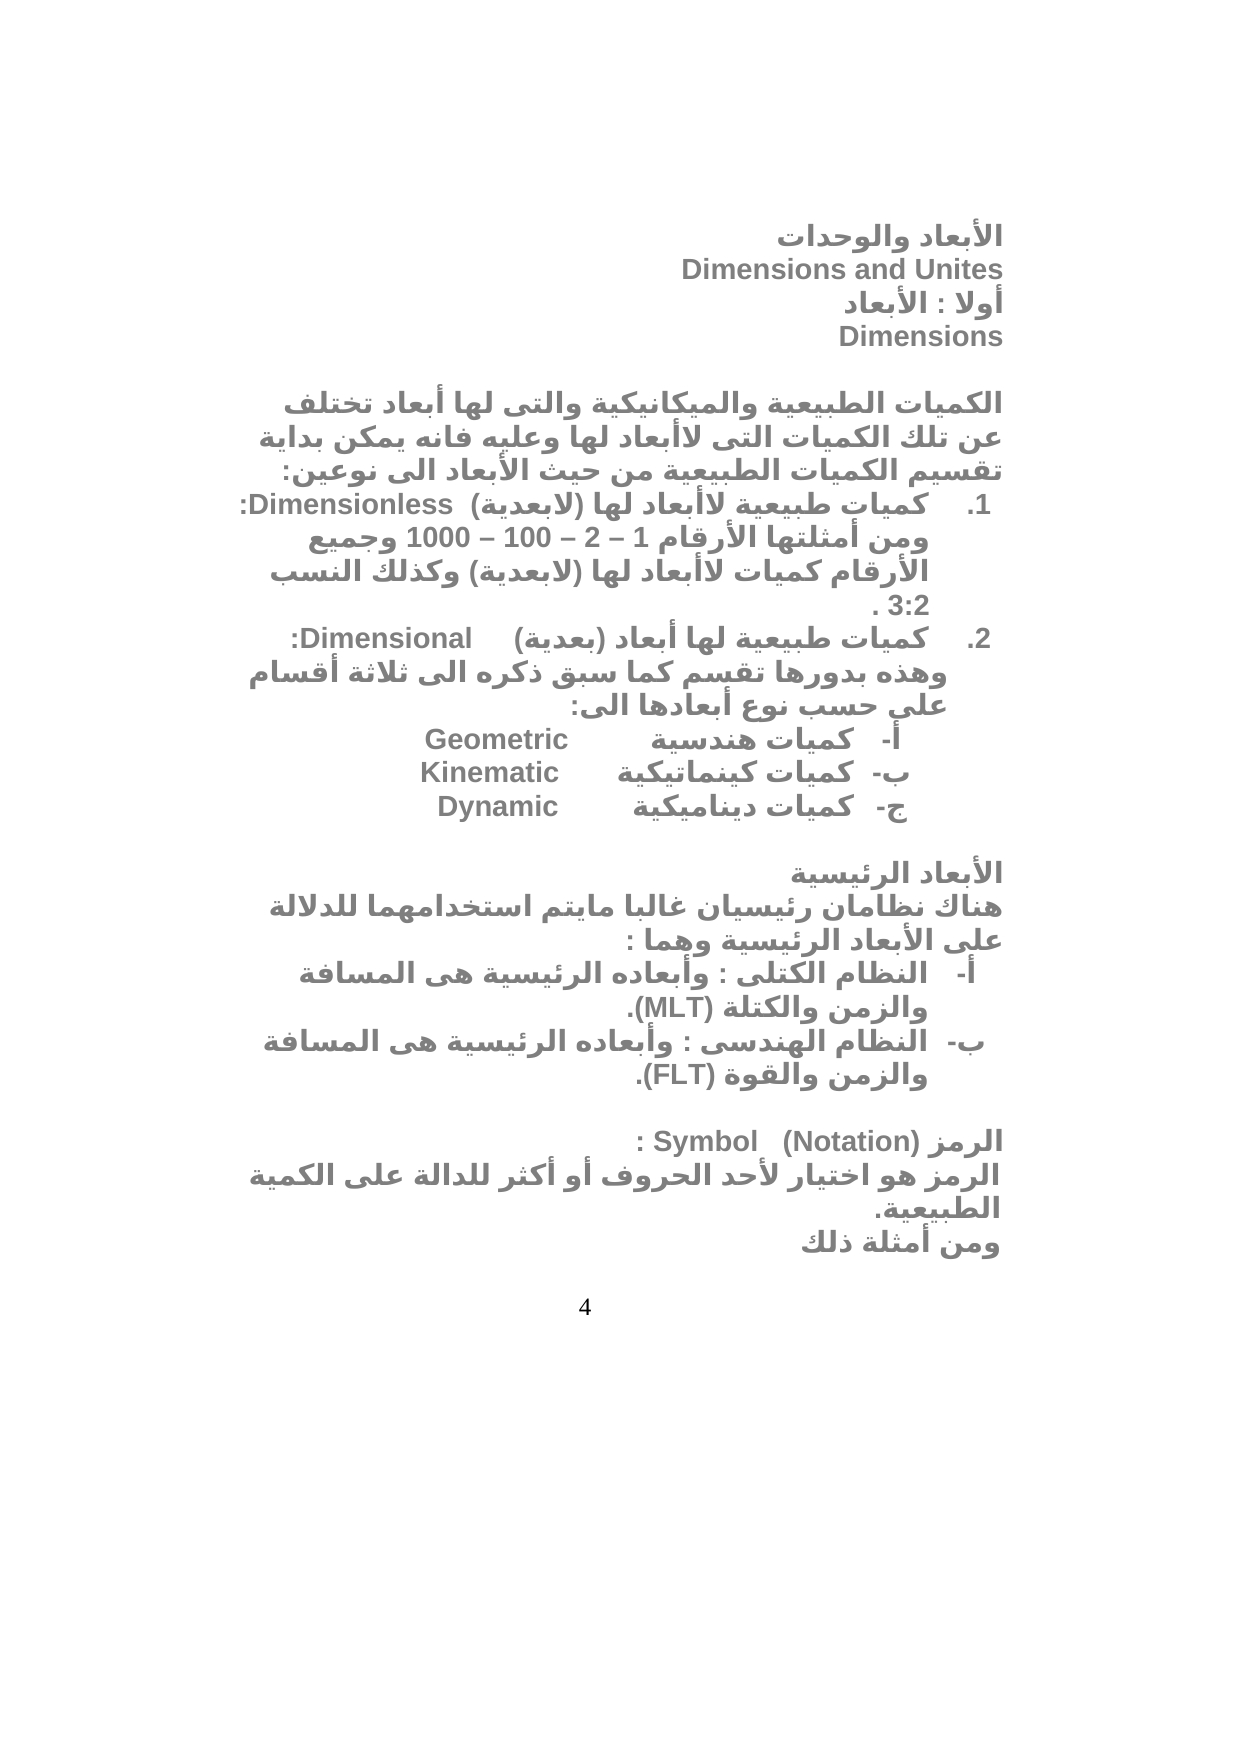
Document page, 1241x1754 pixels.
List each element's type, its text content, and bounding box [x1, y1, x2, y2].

text وهذه بدورها تقسم كما سبق ذكره الى ثلاثة أقسام على حسب نوع أبعادها الى: [236, 654, 949, 722]
text الرمز Symbol (Notation) : [236, 1124, 1004, 1158]
text Dimensions [236, 319, 1004, 353]
list كميات ديناميكية Dynamic [236, 789, 891, 822]
list كميات طبيعية لها أبعاد (بعدية) Dimensional: [236, 621, 966, 654]
text الأبعاد والوحدات [236, 218, 1004, 252]
text ومن أمثلتها الأرقام 1 – 2 – 100 – 1000 وجميع الأرقام كميات لاأبعاد لها (لابعدية) وكذلك النسب 3:2 . [236, 520, 930, 621]
list كميات طبيعية لاأبعاد لها (لابعدية) Dimensionless: [236, 487, 966, 520]
text هناك نظامان رئيسيان غالبا مايتم استخدامهما للدلالة على الأبعاد الرئيسية وهما : [236, 889, 1004, 956]
list النظام الهندسى : وأبعاده الرئيسية هى المسافة والزمن والقوة (FLT). [236, 1023, 966, 1091]
list كميات كينماتيكية Kinematic [236, 755, 891, 789]
text الرمز هو اختيار لأحد الحروف أو أكثر للدالة على الكمية الطبيعية. [236, 1158, 1001, 1225]
text ومن أمثلة ذلك [236, 1225, 1001, 1258]
list النظام الكتلى : وأبعاده الرئيسية هى المسافة والزمن والكتلة (MLT). [236, 956, 966, 1023]
text أولا : الأبعاد [236, 286, 1004, 319]
text الأبعاد الرئيسية [236, 856, 1004, 889]
list كميات هندسية Geometric [236, 722, 891, 755]
text الكميات الطبيعية والميكانيكية والتى لها أبعاد تختلف عن تلك الكميات التى لاأبعاد لها وعليه فانه يمكن بداية تقسيم الكميات الطبيعية من حيث الأبعاد الى نوعين: [236, 386, 1004, 487]
text Dimensions and Unites [236, 252, 1004, 286]
